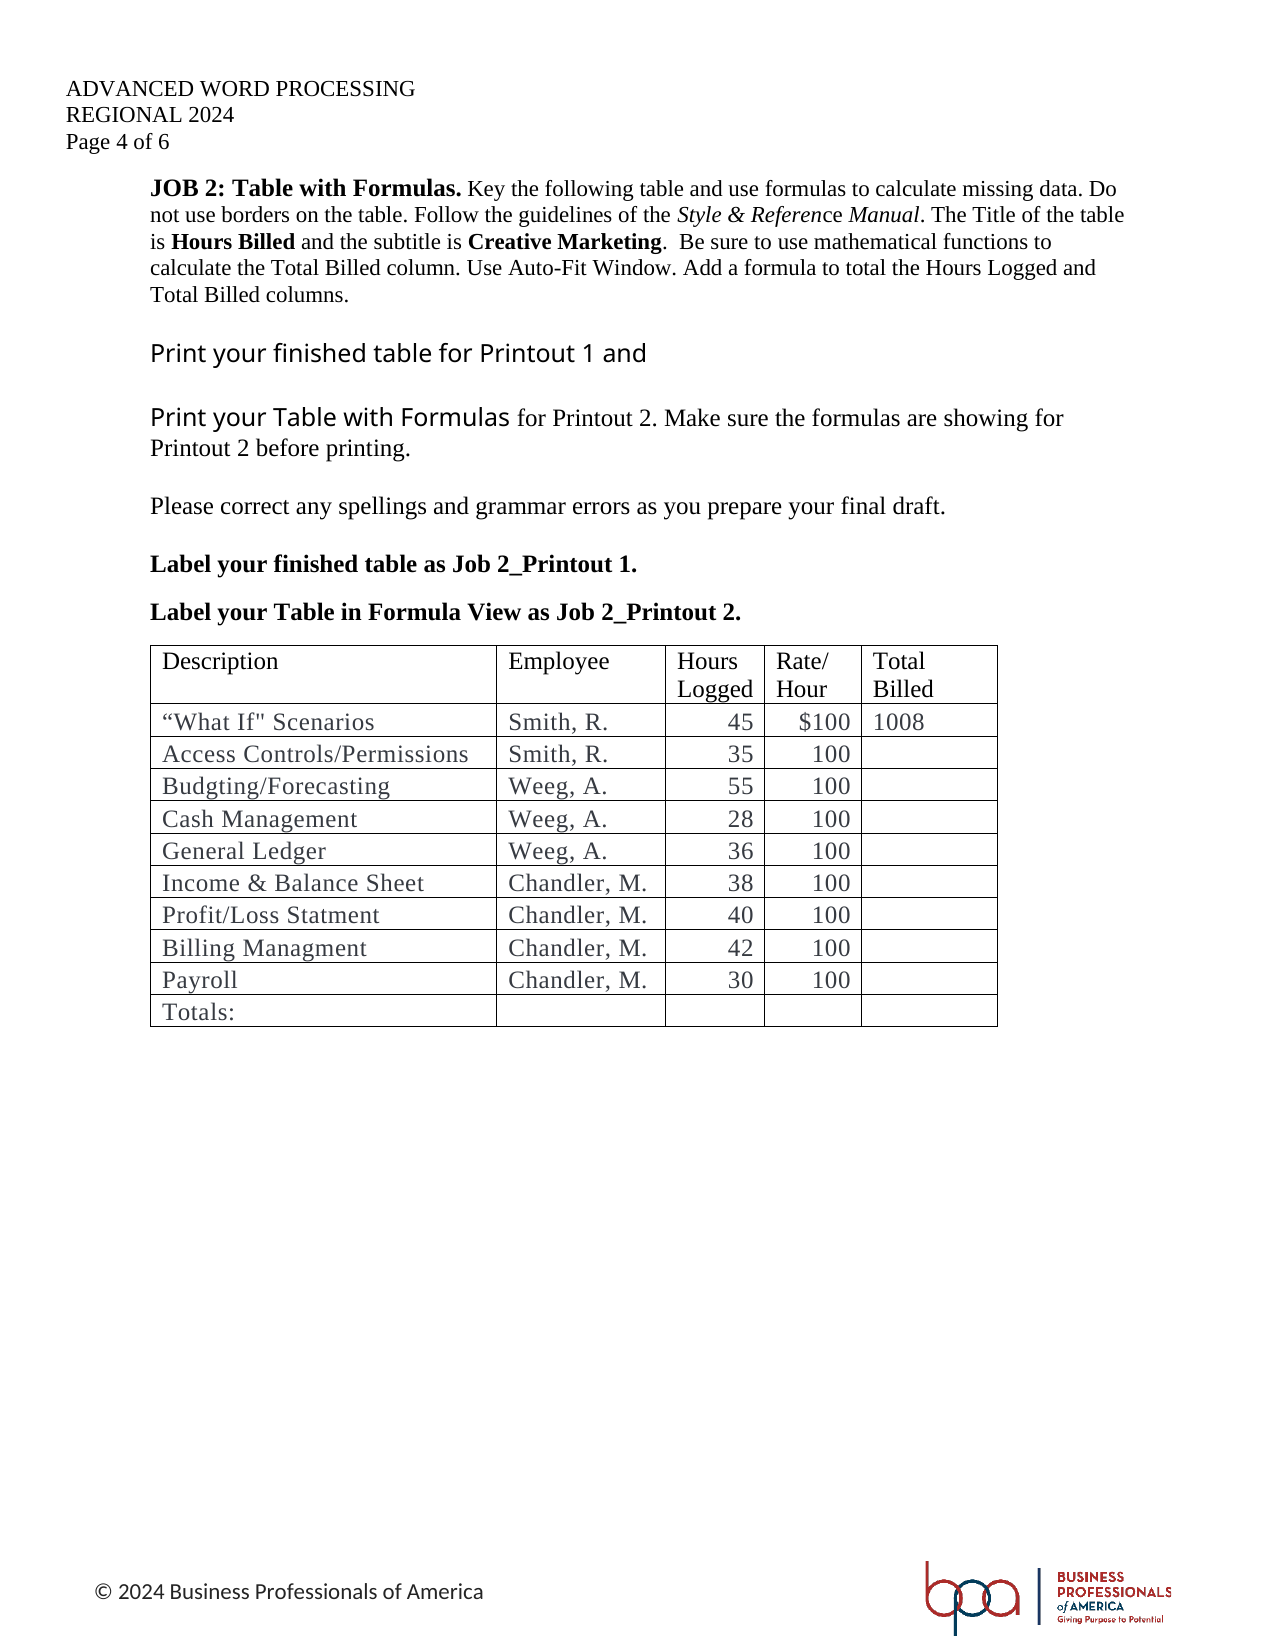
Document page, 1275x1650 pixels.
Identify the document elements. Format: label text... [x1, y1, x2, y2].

table_cell Weeg, A. [497, 801, 665, 832]
table_cell [862, 898, 997, 929]
table_cell General Ledger [151, 834, 496, 865]
table_cell 100 [765, 930, 861, 962]
table_header Description [151, 646, 496, 703]
table_cell 28 [666, 801, 764, 832]
picture [925, 1561, 1172, 1636]
table_cell [862, 866, 997, 897]
table_cell [765, 995, 861, 1026]
text Label your finished table as Job 2_Printout 1. [150, 549, 1125, 578]
table_cell [666, 995, 764, 1026]
table_cell Chandler, M. [497, 963, 665, 994]
table_cell Income & Balance Sheet [151, 866, 496, 897]
table_cell 100 [765, 801, 861, 832]
table_header Rate/ Hour [765, 646, 861, 703]
table_header Employee [497, 646, 665, 703]
table_cell [862, 930, 997, 962]
table_cell [497, 995, 665, 1026]
text Print your finished table for Printout 1 and [150, 336, 1125, 370]
text Print your Table with Formulas for Printout 2. Make sure the formulas are showing for Printout 2 before printing. [150, 399, 1125, 462]
table_cell [862, 963, 997, 994]
table_cell Chandler, M. [497, 930, 665, 962]
table_cell 45 [666, 704, 764, 736]
table_cell Totals: [151, 995, 496, 1026]
table_header Total Billed [862, 646, 997, 703]
table_cell 30 [666, 963, 764, 994]
table_cell “What If" Scenarios [151, 704, 496, 736]
table_cell Cash Management [151, 801, 496, 832]
table_cell 100 [765, 866, 861, 897]
table_cell Budgting/Forecasting [151, 769, 496, 800]
table_cell [862, 704, 997, 736]
table_cell Billing Managment [151, 930, 496, 962]
table_cell Weeg, A. [497, 834, 665, 865]
table_cell Chandler, M. [497, 866, 665, 897]
table_cell Access Controls/Permissions [151, 737, 496, 768]
table_cell [862, 737, 997, 768]
table_cell [862, 769, 997, 800]
table_cell Weeg, A. [497, 769, 665, 800]
text JOB 2: Table with Formulas. Key the following table and use formulas to calculate missing data. Do not use borders on the table. Follow the guidelines of the Style & Reference Manual. The Title of the table is Hours Billed and the subtitle is Creative Marketing. Be sure to use mathematical functions to calculate the Total Billed column. Use Auto-Fit Window. Add a formula to total the Hours Logged and Total Billed columns. [150, 173, 1125, 307]
table_cell [862, 995, 997, 1026]
table_cell 36 [666, 834, 764, 865]
table_header Hours Logged [666, 646, 764, 703]
table_cell 38 [666, 866, 764, 897]
table_cell $100 [765, 704, 861, 736]
table_cell 42 [666, 930, 764, 962]
table_cell 100 [765, 834, 861, 865]
table_cell [862, 834, 997, 865]
table_cell 100 [765, 737, 861, 768]
table_cell 100 [765, 769, 861, 800]
table_cell Payroll [151, 963, 496, 994]
table_cell [862, 801, 997, 832]
text Label your Table in Formula View as Job 2_Printout 2. [150, 597, 1125, 626]
table_cell 35 [666, 737, 764, 768]
table_cell Chandler, M. [497, 898, 665, 929]
table_cell Smith, R. [497, 704, 665, 736]
text Please correct any spellings and grammar errors as you prepare your final draft. [150, 491, 1125, 520]
table_cell 100 [765, 898, 861, 929]
table_cell 40 [666, 898, 764, 929]
table_cell Profit/Loss Statment [151, 898, 496, 929]
table_cell 55 [666, 769, 764, 800]
table_cell 100 [765, 963, 861, 994]
table_cell Smith, R. [497, 737, 665, 768]
